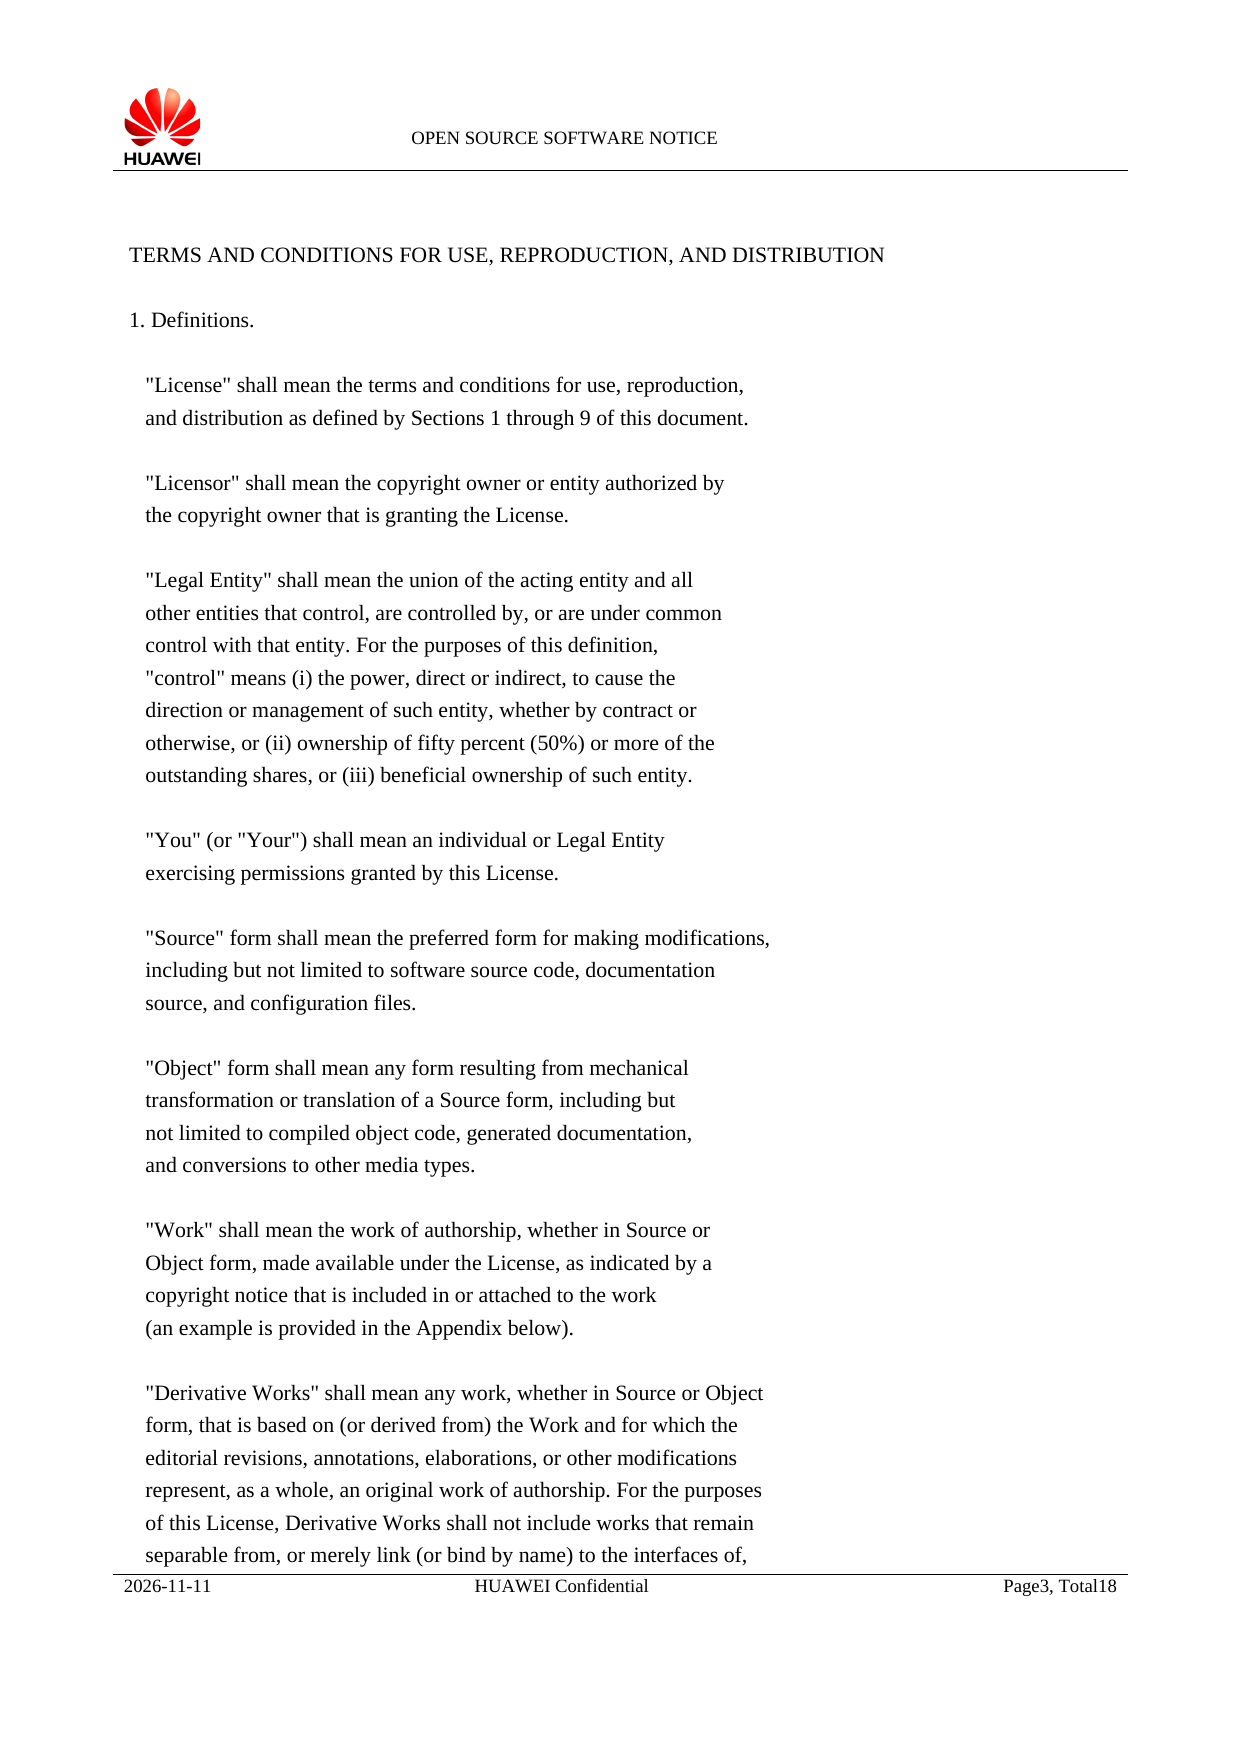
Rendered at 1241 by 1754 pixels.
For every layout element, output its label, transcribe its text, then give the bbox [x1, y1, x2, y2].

picture [124, 88, 201, 165]
